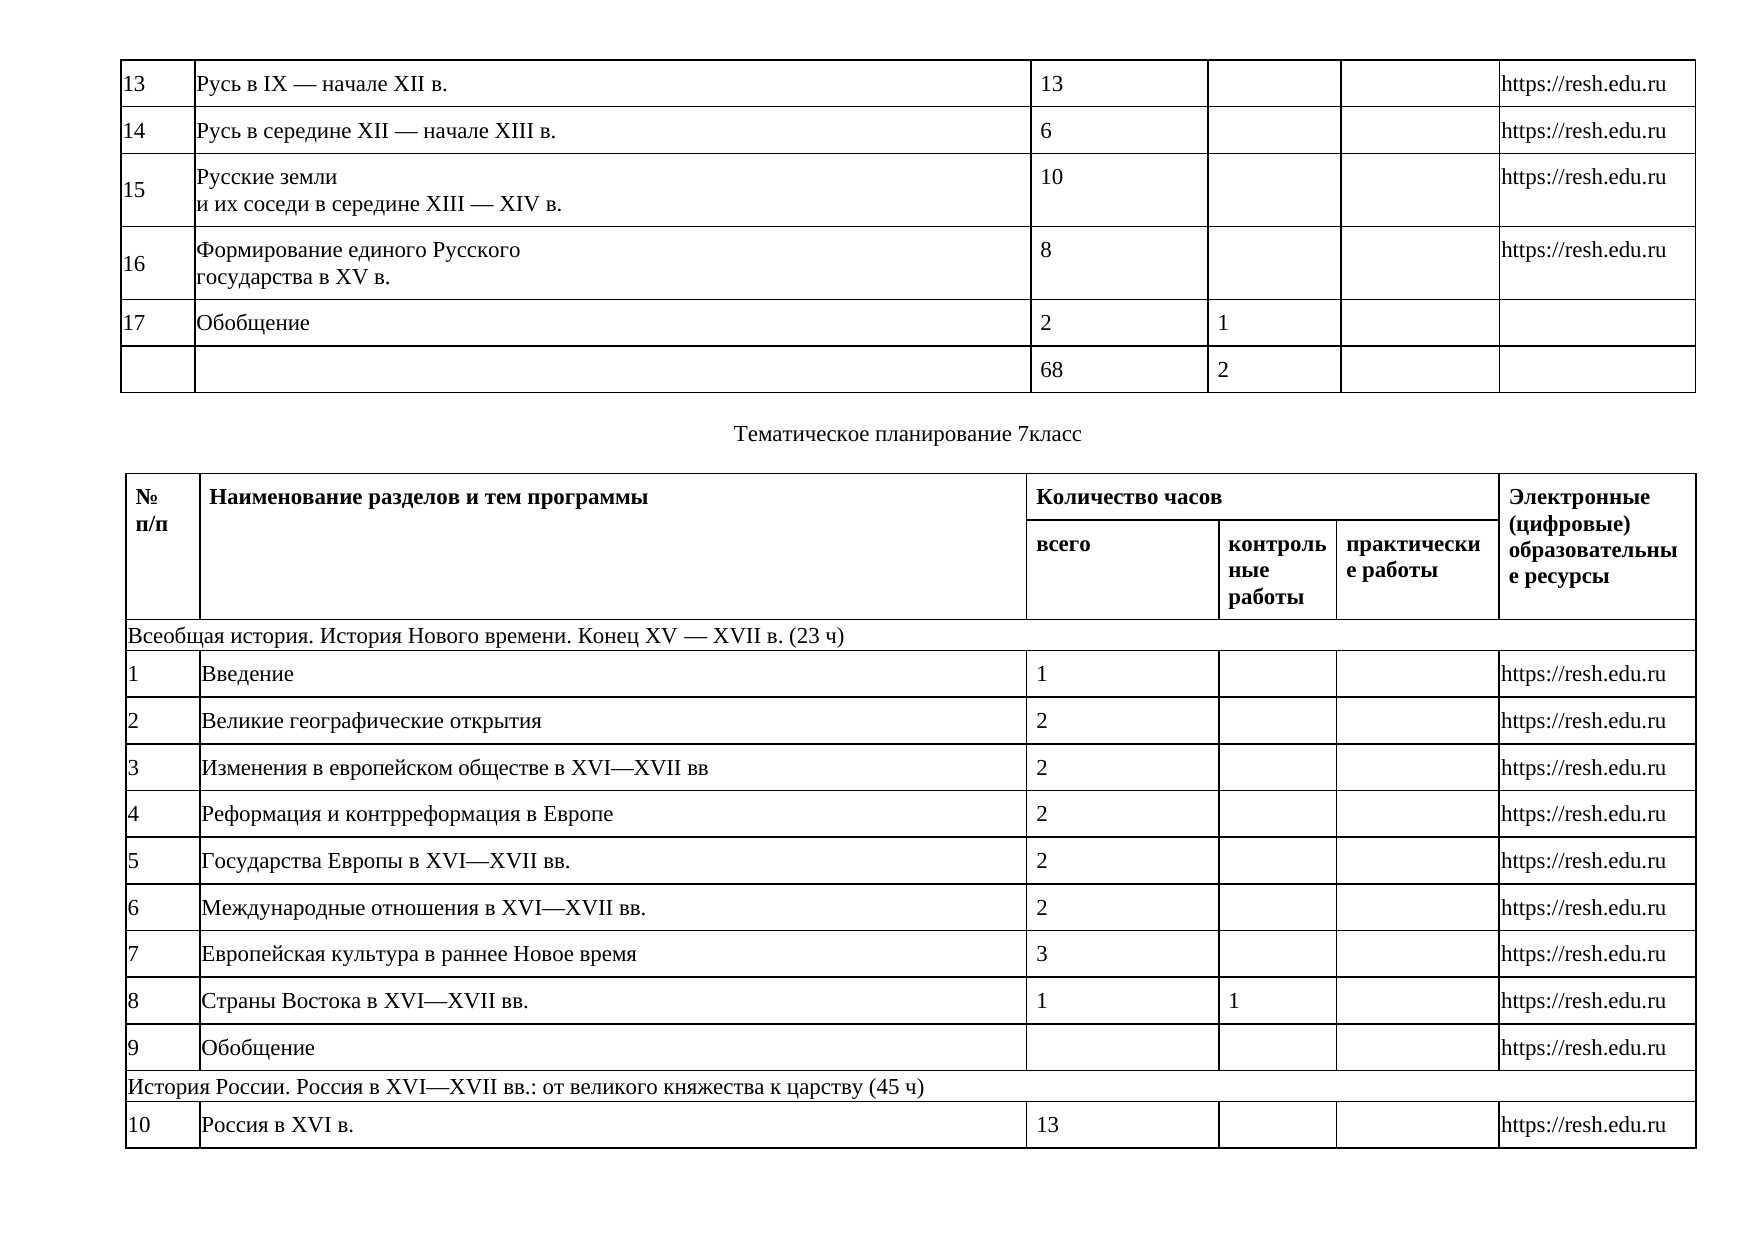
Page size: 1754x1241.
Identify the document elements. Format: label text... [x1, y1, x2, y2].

table_cell https://resh.edu.ru [1500, 931, 1695, 976]
table_cell [1220, 745, 1336, 789]
table_cell [1209, 227, 1340, 298]
table_cell [1500, 300, 1695, 345]
table_cell [1220, 838, 1336, 883]
table_header № п/п [127, 474, 199, 618]
table_cell всего [1027, 521, 1218, 618]
table_cell [1220, 885, 1336, 929]
table_cell [122, 347, 194, 392]
table_cell 1 [1220, 978, 1336, 1023]
table_cell https://resh.edu.ru [1500, 745, 1695, 789]
table_cell 1 [1209, 300, 1340, 345]
table_cell https://resh.edu.ru [1500, 885, 1695, 929]
table_cell 13 [122, 61, 194, 106]
table_cell Страны Востока в XVI—XVII вв. [201, 978, 1026, 1023]
table_cell Введение [201, 651, 1026, 696]
table_cell Великие географические открытия [201, 698, 1026, 743]
table_cell 14 [122, 107, 194, 152]
table_cell https://resh.edu.ru [1500, 107, 1695, 152]
table_cell Обобщение [201, 1025, 1026, 1069]
table_cell [1337, 931, 1498, 976]
table_cell [1337, 698, 1498, 743]
table_cell [1337, 978, 1498, 1023]
table_cell 8 [1032, 227, 1207, 298]
table_cell 9 [127, 1025, 199, 1069]
table_cell 2 [1032, 300, 1207, 345]
table_cell 1 [1027, 978, 1218, 1023]
table_cell 2 [1027, 885, 1218, 929]
table_cell [1342, 61, 1499, 106]
table_cell 2 [127, 698, 199, 743]
table_cell 1 [127, 651, 199, 696]
table_cell https://resh.edu.ru [1500, 978, 1695, 1023]
table_cell [1342, 154, 1499, 226]
table_cell Всеобщая история. История Нового времени. Конец XV — XVII в. (23 ч) [127, 620, 1695, 649]
table_cell Русь в IX — начале XII в. [196, 61, 1030, 106]
table_cell контрольные работы [1220, 521, 1336, 618]
table_cell История России. Россия в XVI—XVII вв.: от великого княжества к царству (45 ч) [127, 1071, 1695, 1101]
table_cell [1220, 791, 1336, 836]
list Тематическое планирование 7класс [133, 420, 1683, 446]
table_cell 6 [127, 885, 199, 929]
table_header Количество часов [1027, 474, 1498, 519]
table_cell [196, 347, 1030, 392]
table_cell 13 [1032, 61, 1207, 106]
table_cell https://resh.edu.ru [1500, 1102, 1695, 1147]
table_cell 3 [1027, 931, 1218, 976]
table_cell 2 [1027, 698, 1218, 743]
table_cell [1220, 698, 1336, 743]
table_cell Европейская культура в раннее Новое время [201, 931, 1026, 976]
table_cell 7 [127, 931, 199, 976]
table_cell [1220, 1102, 1336, 1147]
table_cell 10 [1032, 154, 1207, 226]
table_cell https://resh.edu.ru [1500, 698, 1695, 743]
table_cell [1342, 347, 1499, 392]
table_cell Реформация и контрреформация в Европе [201, 791, 1026, 836]
table_cell [1209, 61, 1340, 106]
table_cell [1342, 300, 1499, 345]
table_cell [1337, 651, 1498, 696]
table_cell Международные отношения в XVI—XVII вв. [201, 885, 1026, 929]
table_cell Русские земли и их соседи в середине XIII — XIV в. [196, 154, 1030, 226]
table_cell 16 [122, 227, 194, 298]
table_cell [1220, 651, 1336, 696]
table_cell [1220, 931, 1336, 976]
table_cell [1342, 227, 1499, 298]
table_cell Россия в XVI в. [201, 1102, 1026, 1147]
table_cell [1027, 1025, 1218, 1069]
table_cell 2 [1209, 347, 1340, 392]
table_cell Обобщение [196, 300, 1030, 345]
table_cell 3 [127, 745, 199, 789]
table_cell 8 [127, 978, 199, 1023]
table_cell Государства Европы в XVI—XVII вв. [201, 838, 1026, 883]
table_cell [1337, 791, 1498, 836]
table_cell 17 [122, 300, 194, 345]
table_cell Изменения в европейском обществе в XVI—XVII вв [201, 745, 1026, 789]
table_cell https://resh.edu.ru [1500, 61, 1695, 106]
table_cell [1342, 107, 1499, 152]
table_cell https://resh.edu.ru [1500, 227, 1695, 298]
table_cell [1337, 1102, 1498, 1147]
table_cell 15 [122, 154, 194, 226]
table_cell [1500, 347, 1695, 392]
table_cell https://resh.edu.ru [1500, 1025, 1695, 1069]
table_header Электронные (цифровые) образовательные ресурсы [1500, 474, 1695, 618]
table_cell [1209, 107, 1340, 152]
table_cell практические работы [1337, 521, 1498, 618]
table_cell [1337, 1025, 1498, 1069]
table_cell Формирование единого Русского государства в XV в. [196, 227, 1030, 298]
table_cell [1209, 154, 1340, 226]
table_cell [1220, 1025, 1336, 1069]
table_cell 4 [127, 791, 199, 836]
table_header Наименование разделов и тем программы [201, 474, 1026, 618]
table_cell https://resh.edu.ru [1500, 651, 1695, 696]
table_cell https://resh.edu.ru [1500, 791, 1695, 836]
table_cell 6 [1032, 107, 1207, 152]
table_cell 2 [1027, 838, 1218, 883]
table_cell [1337, 885, 1498, 929]
table_cell https://resh.edu.ru [1500, 154, 1695, 226]
table_cell 68 [1032, 347, 1207, 392]
table_cell https://resh.edu.ru [1500, 838, 1695, 883]
table_cell 2 [1027, 791, 1218, 836]
table_cell 10 [127, 1102, 199, 1147]
table_cell 5 [127, 838, 199, 883]
table_cell 1 [1027, 651, 1218, 696]
table_cell 2 [1027, 745, 1218, 789]
table_cell Русь в середине XII — начале XIII в. [196, 107, 1030, 152]
table_cell 13 [1027, 1102, 1218, 1147]
table_cell [1337, 745, 1498, 789]
table_cell [1337, 838, 1498, 883]
